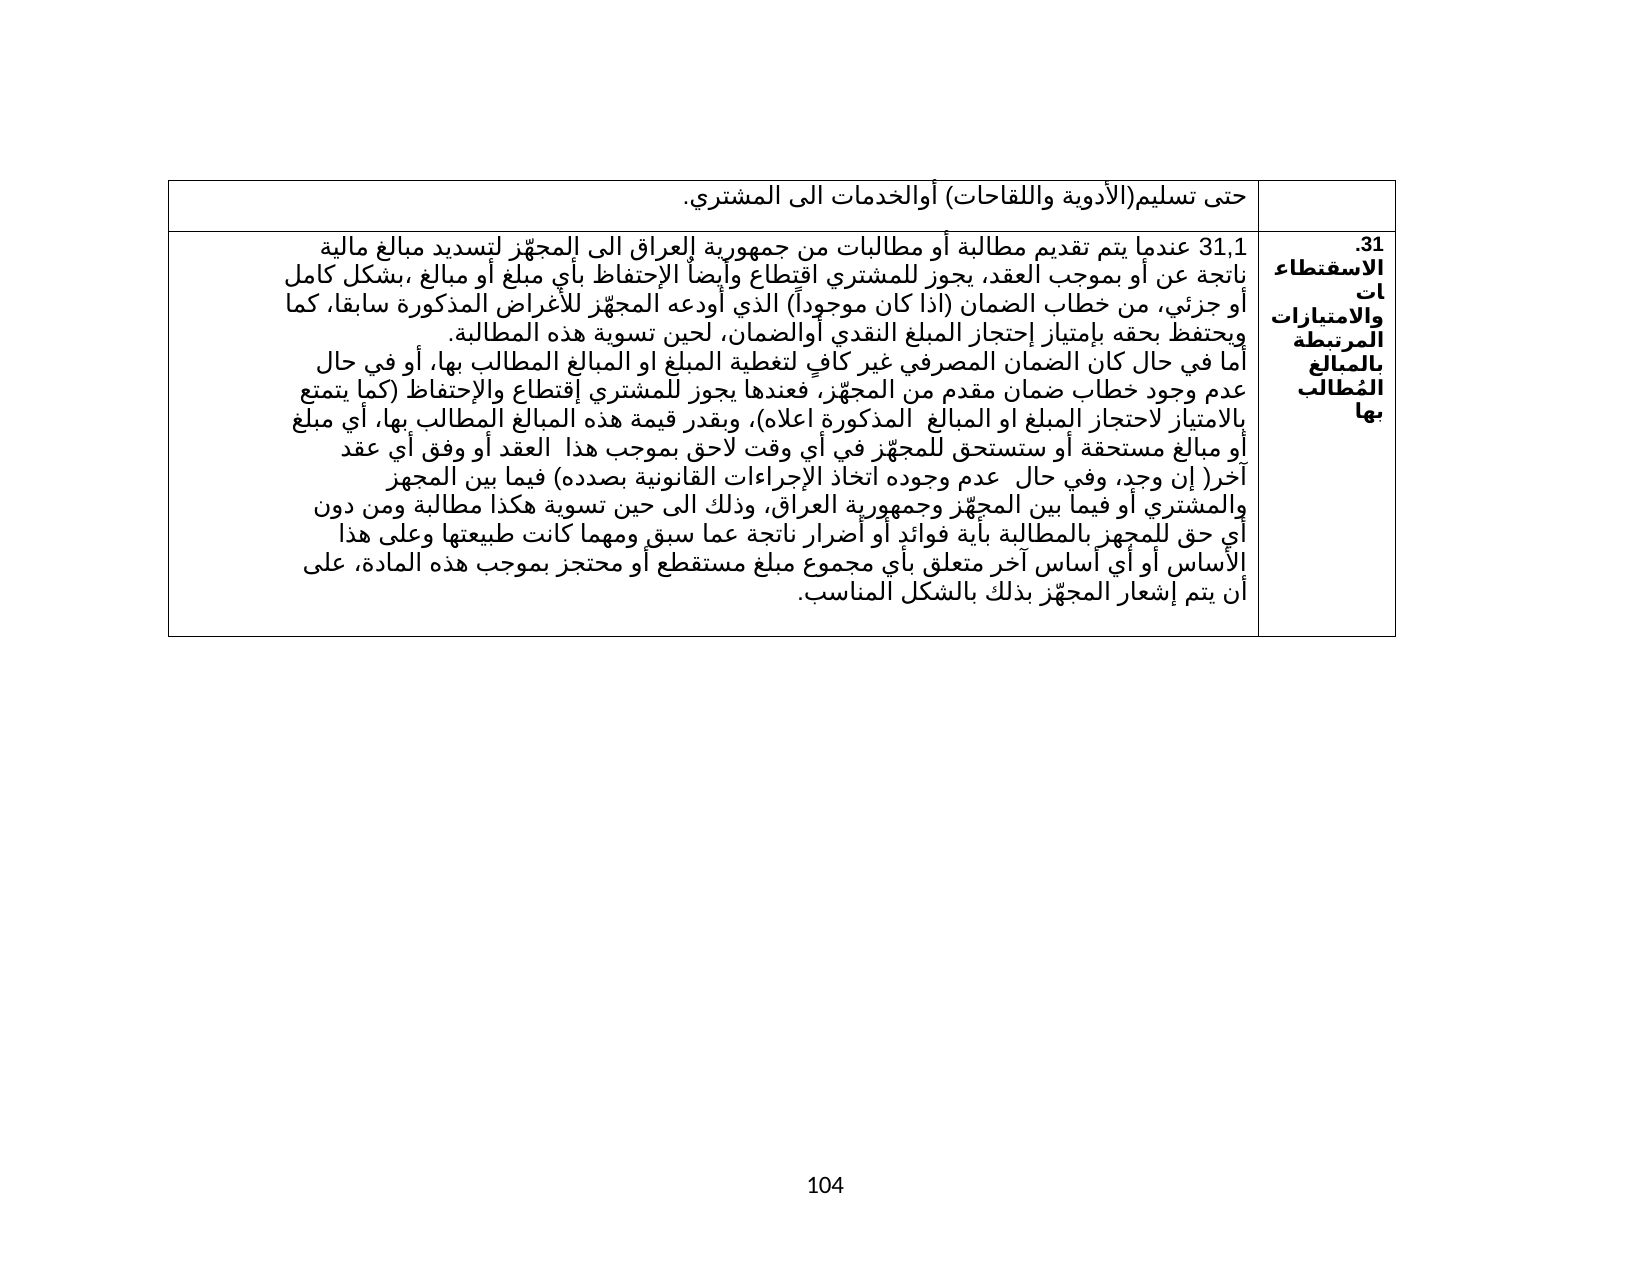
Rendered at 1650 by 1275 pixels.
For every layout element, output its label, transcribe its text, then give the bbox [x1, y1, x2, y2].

table_cell [1259, 181, 1395, 231]
table_cell 31. الاسقتطاعات والامتيازات المرتبطة بالمبالغ المُطالب بها [1259, 232, 1395, 636]
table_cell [169, 181, 1258, 231]
table_cell 31,1 عندما يتم تقديم مطالبة أو مطالبات من جمهورية العراق الى المجهّز لتسديد مبالغ مالية ناتجة عن أو بموجب العقد، يجوز للمشتري اقتطاع وأيضاٌ الإحتفاظ بأي مبلغ أو مبالغ ،بشكل كامل أو جزئي، من خطاب الضمان (اذا كان موجوداً) الذي أودعه المجهّز للأغراض المذكورة سابقا، كما ويحتفظ بحقه بإمتياز إحتجاز المبلغ النقدي أوالضمان، لحين تسوية هذه المطالبة. أما في حال كان الضمان المصرفي غير كافٍ لتغطية المبلغ او المبالغ المطالب بها، أو في حال عدم وجود خطاب ضمان مقدم من المجهّز، فعندها يجوز للمشتري إقتطاع والإحتفاظ (كما يتمتع بالامتياز لاحتجاز المبلغ او المبالغ المذكورة اعلاه)، وبقدر قيمة هذه المبالغ المطالب بها، أي مبلغ أو مبالغ مستحقة أو ستستحق للمجهّز في أي وقت لاحق بموجب هذا العقد أو وفق أي عقد آخر( إن وجد، وفي حال عدم وجوده اتخاذ الإجراءات القانونية بصدده) فيما بين المجهز والمشتري أو فيما بين المجهّز وجمهورية العراق، وذلك الى حين تسوية هكذا مطالبة ومن دون أي حق للمجهز بالمطالبة بأية فوائد أو أضرار ناتجة عما سبق ومهما كانت طبيعتها وعلى هذا الأساس أو أي أساس آخر متعلق بأي مجموع مبلغ مستقطع أو محتجز بموجب هذه المادة، على أن يتم إشعار المجهّز بذلك بالشكل المناسب. [169, 232, 1258, 636]
